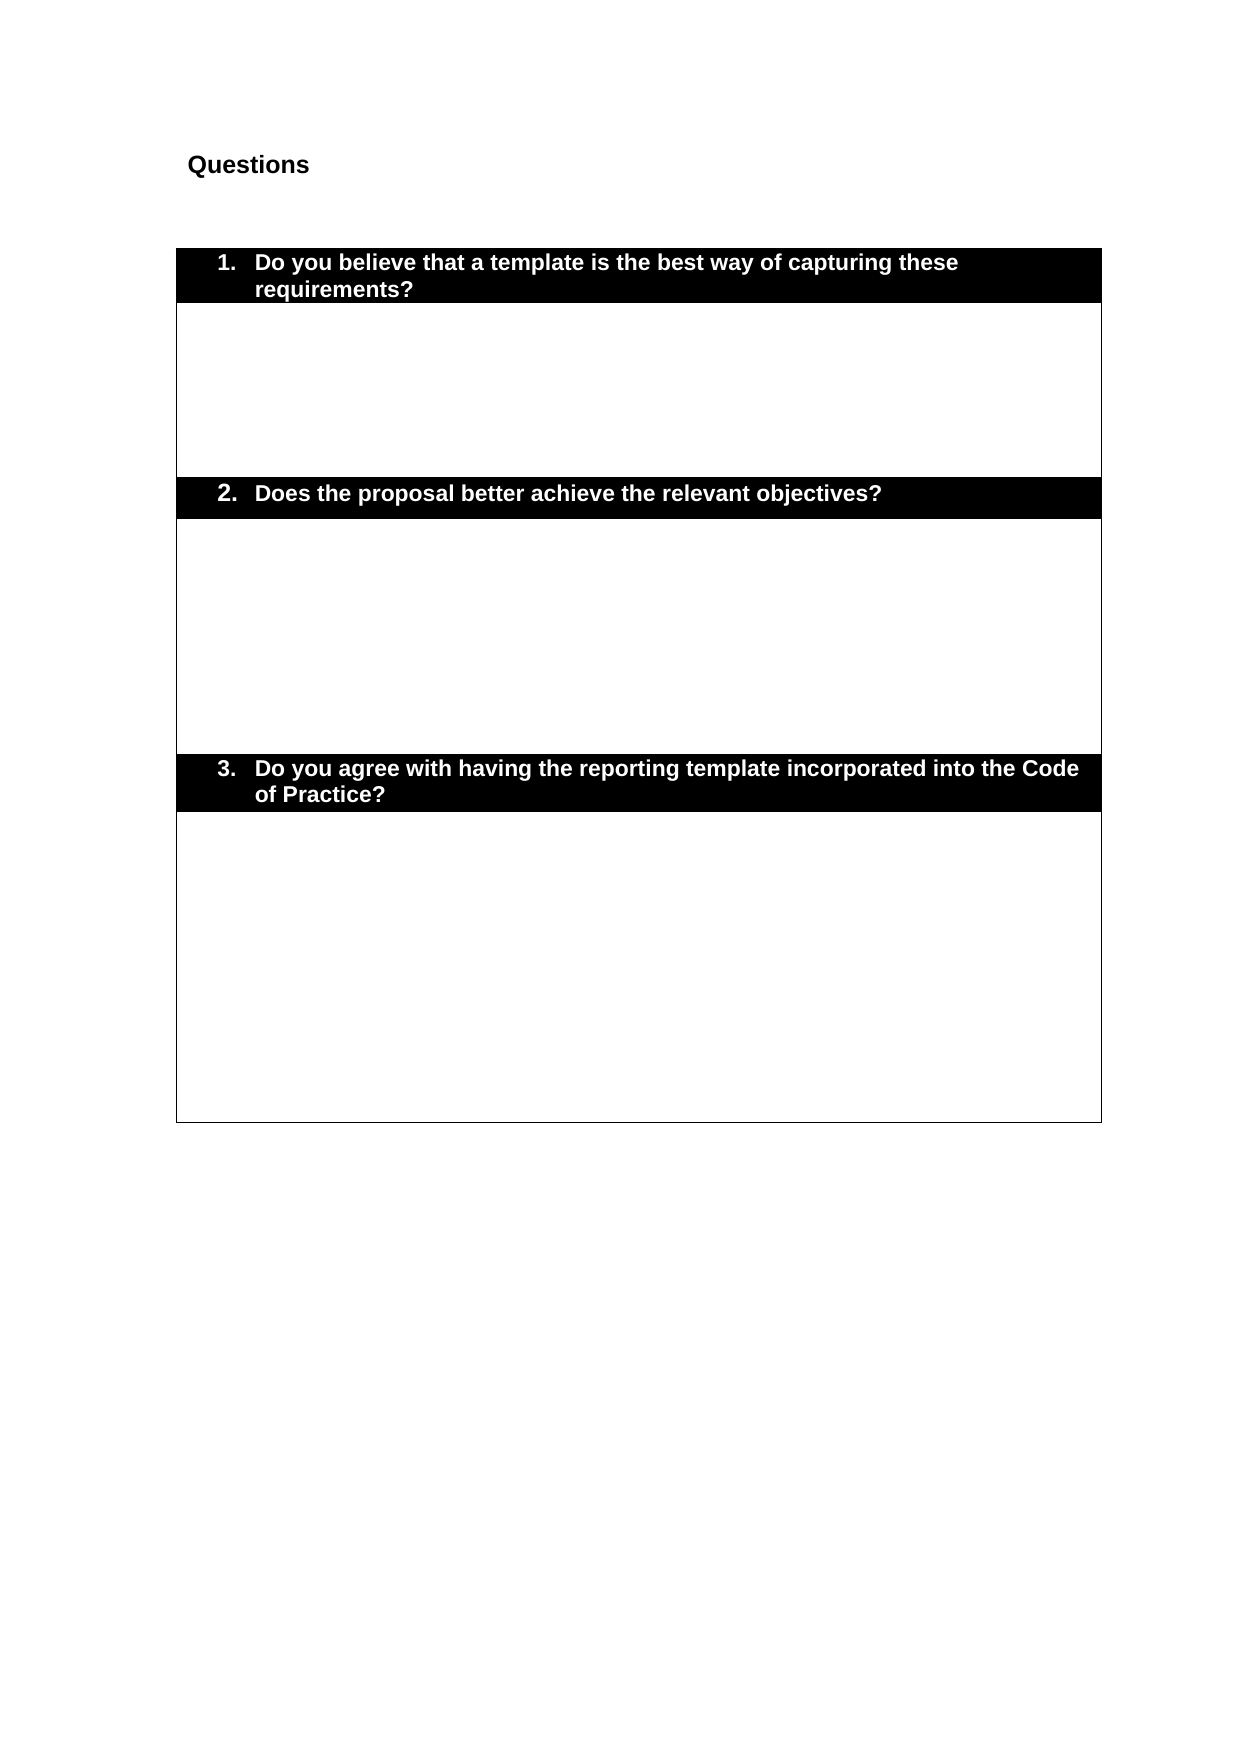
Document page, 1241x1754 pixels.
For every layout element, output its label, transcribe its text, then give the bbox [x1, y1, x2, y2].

list Questions [187, 150, 1090, 211]
table_cell [177, 812, 1101, 1122]
table_cell [177, 303, 1101, 477]
table_cell Do you agree with having the reporting template incorporated into the Code of Practice? [177, 755, 1101, 811]
table_cell [177, 519, 1101, 753]
table_header Do you believe that a template is the best way of capturing these requirements? [177, 249, 1101, 302]
table_cell Does the proposal better achieve the relevant objectives? [177, 478, 1101, 518]
